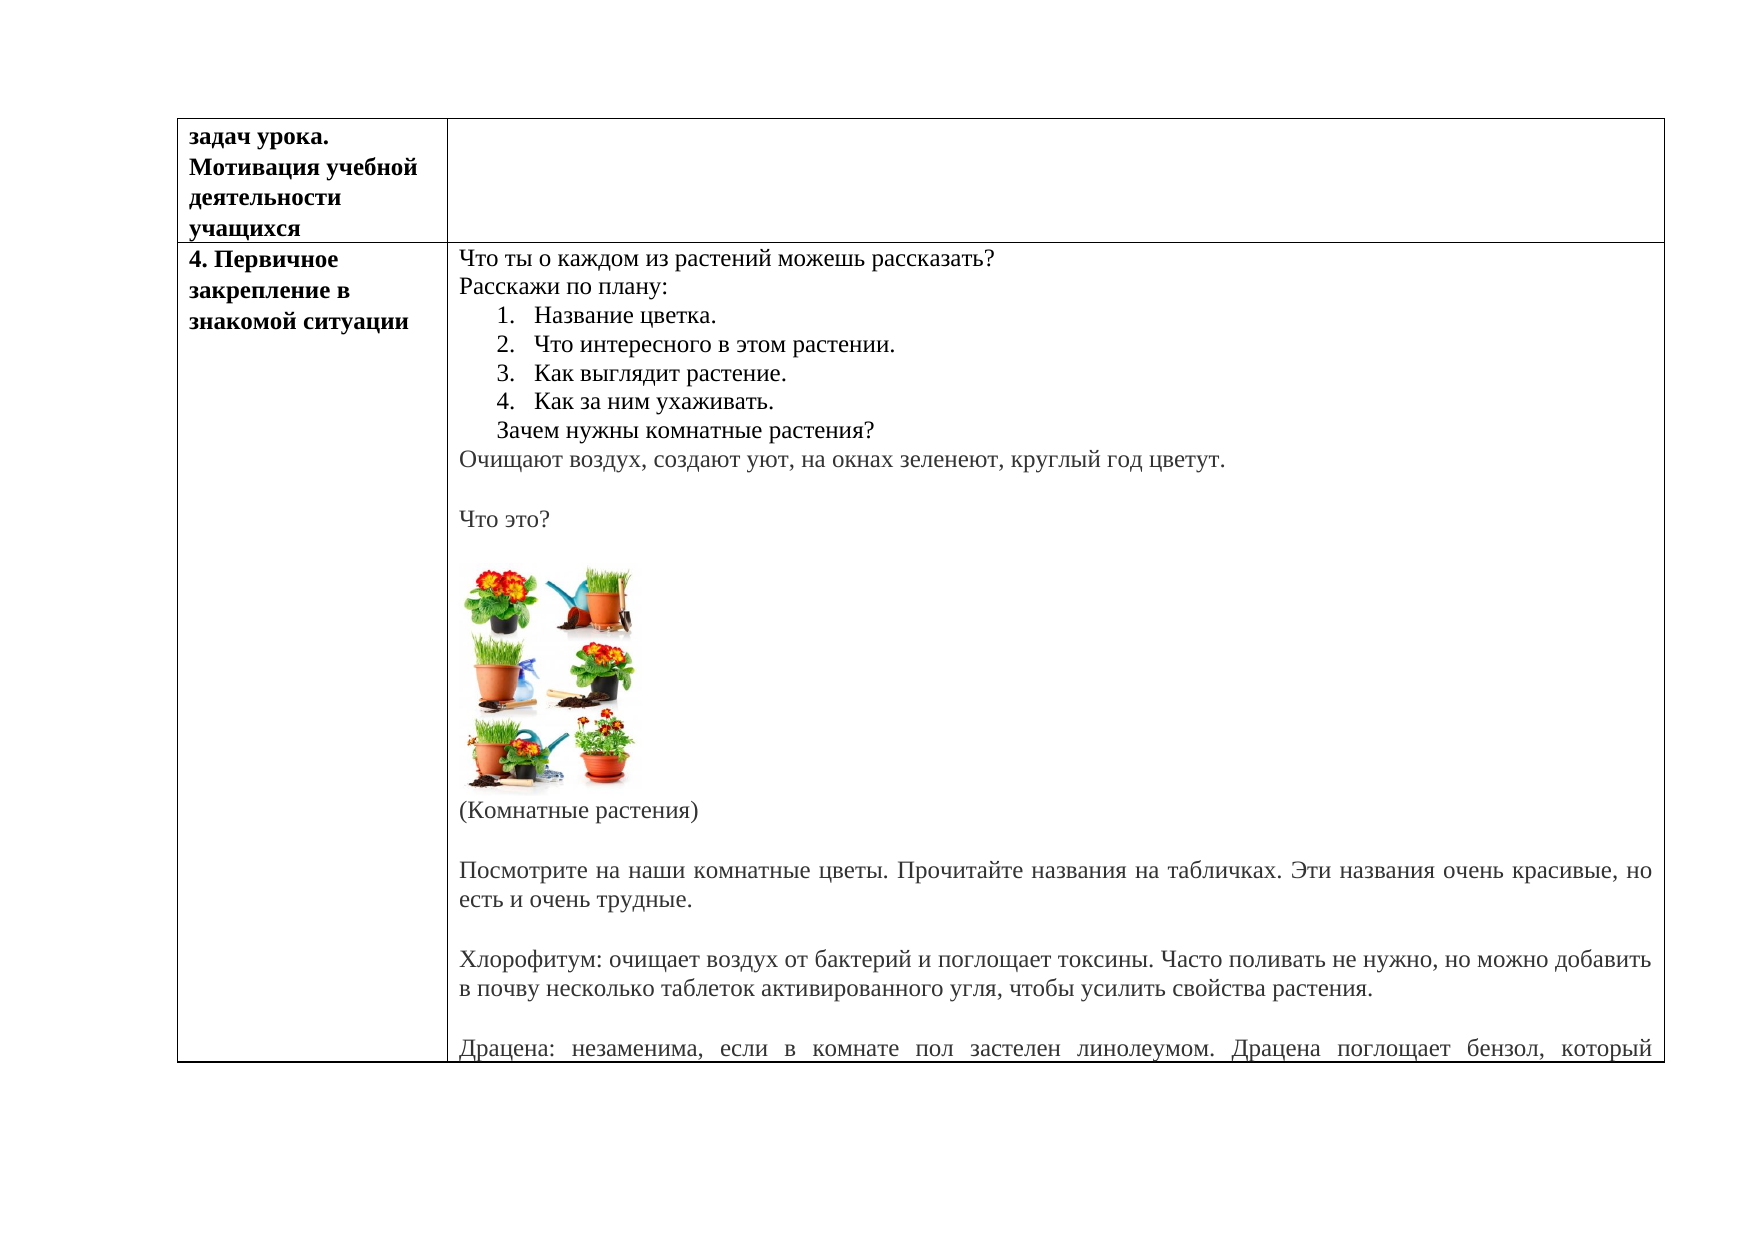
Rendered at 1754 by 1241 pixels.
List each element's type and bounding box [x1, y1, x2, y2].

table_cell [178, 243, 447, 1061]
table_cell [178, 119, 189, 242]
table_cell [448, 119, 1664, 242]
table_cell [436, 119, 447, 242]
table_cell [448, 243, 1664, 1061]
picture [458, 563, 642, 796]
